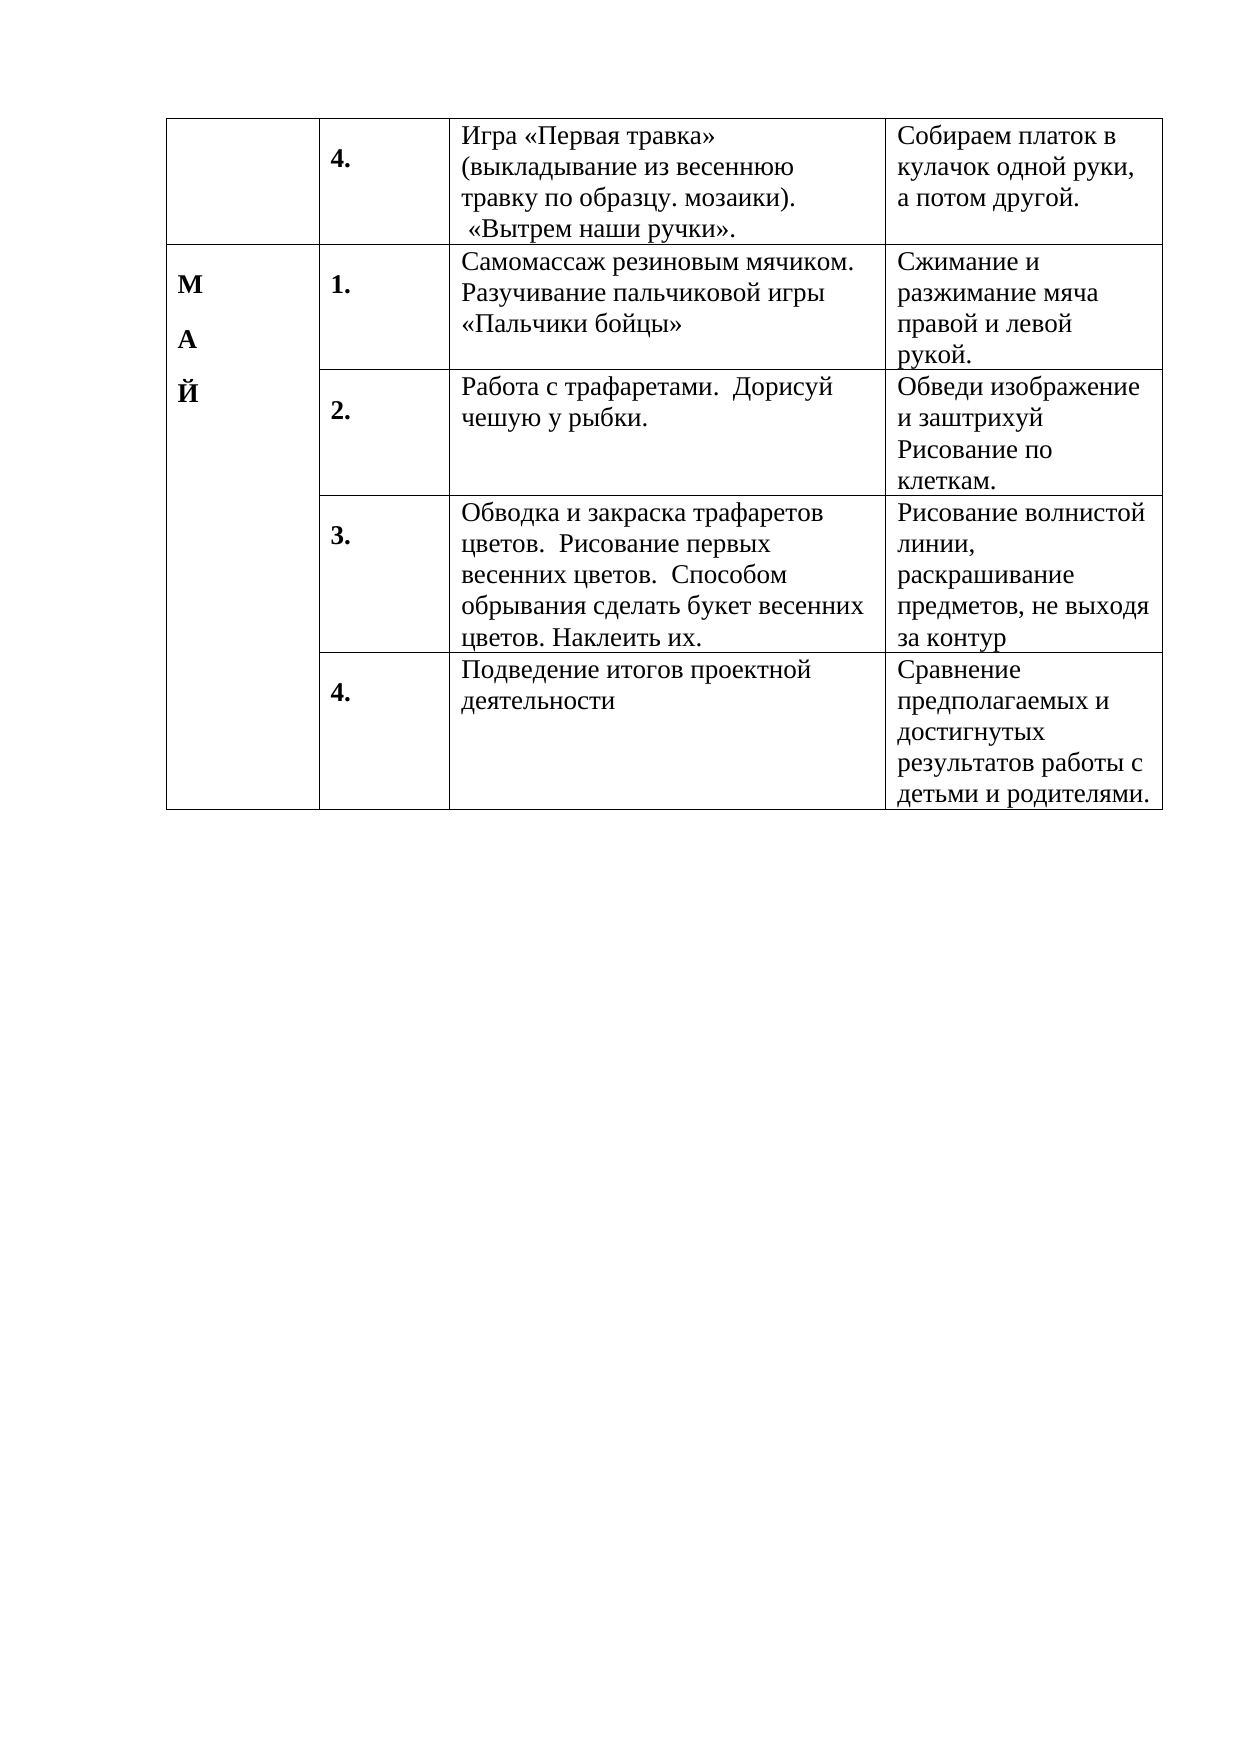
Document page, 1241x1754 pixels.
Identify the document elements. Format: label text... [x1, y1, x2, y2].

table_cell 3. [320, 496, 449, 652]
table_cell 4. [320, 653, 449, 808]
table_cell 2. [320, 370, 449, 495]
table_cell Рисование волнистой линии, раскрашивание предметов, не выходя за контур [886, 496, 1162, 652]
table_cell Обводка и закраска трафаретов цветов. Рисование первых весенних цветов. Способом обрывания сделать букет весенних цветов. Наклеить их. [450, 496, 885, 652]
table_cell 1. [320, 245, 449, 369]
table_cell Собираем платок в кулачок одной руки, а потом другой. [886, 119, 1162, 244]
table_cell Работа с трафаретами. Дорисуй чешую у рыбки. [450, 370, 885, 495]
table_cell Сжимание и разжимание мяча правой и левой рукой. [886, 245, 1162, 369]
table_cell Самомассаж резиновым мячиком. Разучивание пальчиковой игры «Пальчики бойцы» [450, 245, 885, 369]
table_cell 4. [320, 119, 449, 244]
table_cell Обведи изображение и заштрихуй Рисование по клеткам. [886, 370, 1162, 495]
table_cell Подведение итогов проектной деятельности [450, 653, 885, 808]
table_cell М А Й [167, 245, 319, 808]
table_cell Сравнение предполагаемых и достигнутых результатов работы с детьми и родителями. [886, 653, 1162, 808]
table_cell Игра «Первая травка» (выкладывание из весеннюю травку по образцу. мозаики). «Вытрем наши ручки». [450, 119, 885, 244]
